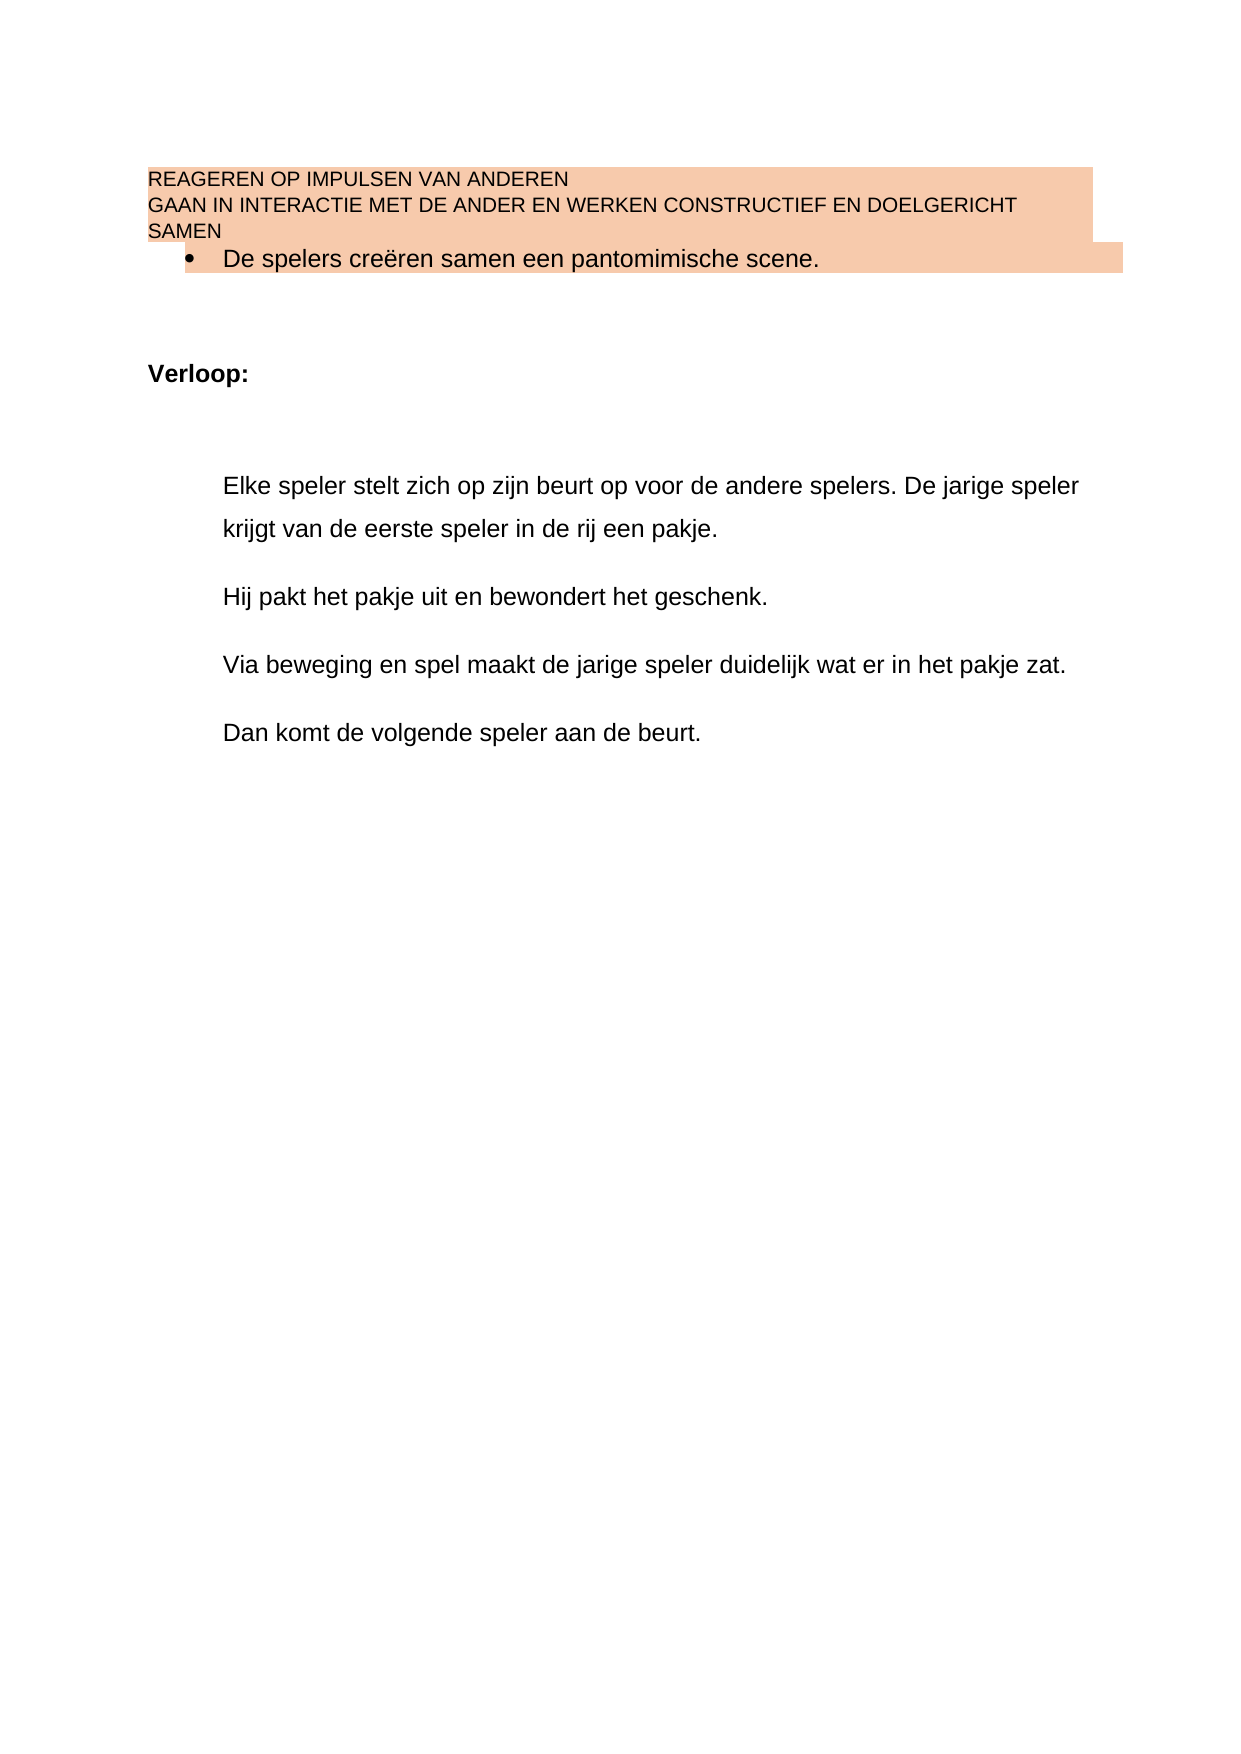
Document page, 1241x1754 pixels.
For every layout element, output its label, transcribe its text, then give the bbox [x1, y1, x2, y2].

text Via beweging en spel maakt de jarige speler duidelijk wat er in het pakje zat. [223, 650, 1123, 679]
text Dan komt de volgende speler aan de beurt. [223, 718, 1123, 747]
text Verloop: [148, 359, 1093, 388]
list De spelers creëren samen een pantomimische scene. [185, 244, 1123, 273]
text Hij pakt het pakje uit en bewondert het geschenk. [223, 582, 1123, 611]
text REAGEREN OP IMPULSEN VAN ANDEREN [148, 167, 1093, 191]
text GAAN IN INTERACTIE MET DE ANDER EN WERKEN CONSTRUCTIEF EN DOELGERICHT SAMEN [148, 193, 1093, 242]
text Elke speler stelt zich op zijn beurt op voor de andere spelers. De jarige speler krijgt van de eerste speler in de rij een pakje. [223, 471, 1123, 542]
